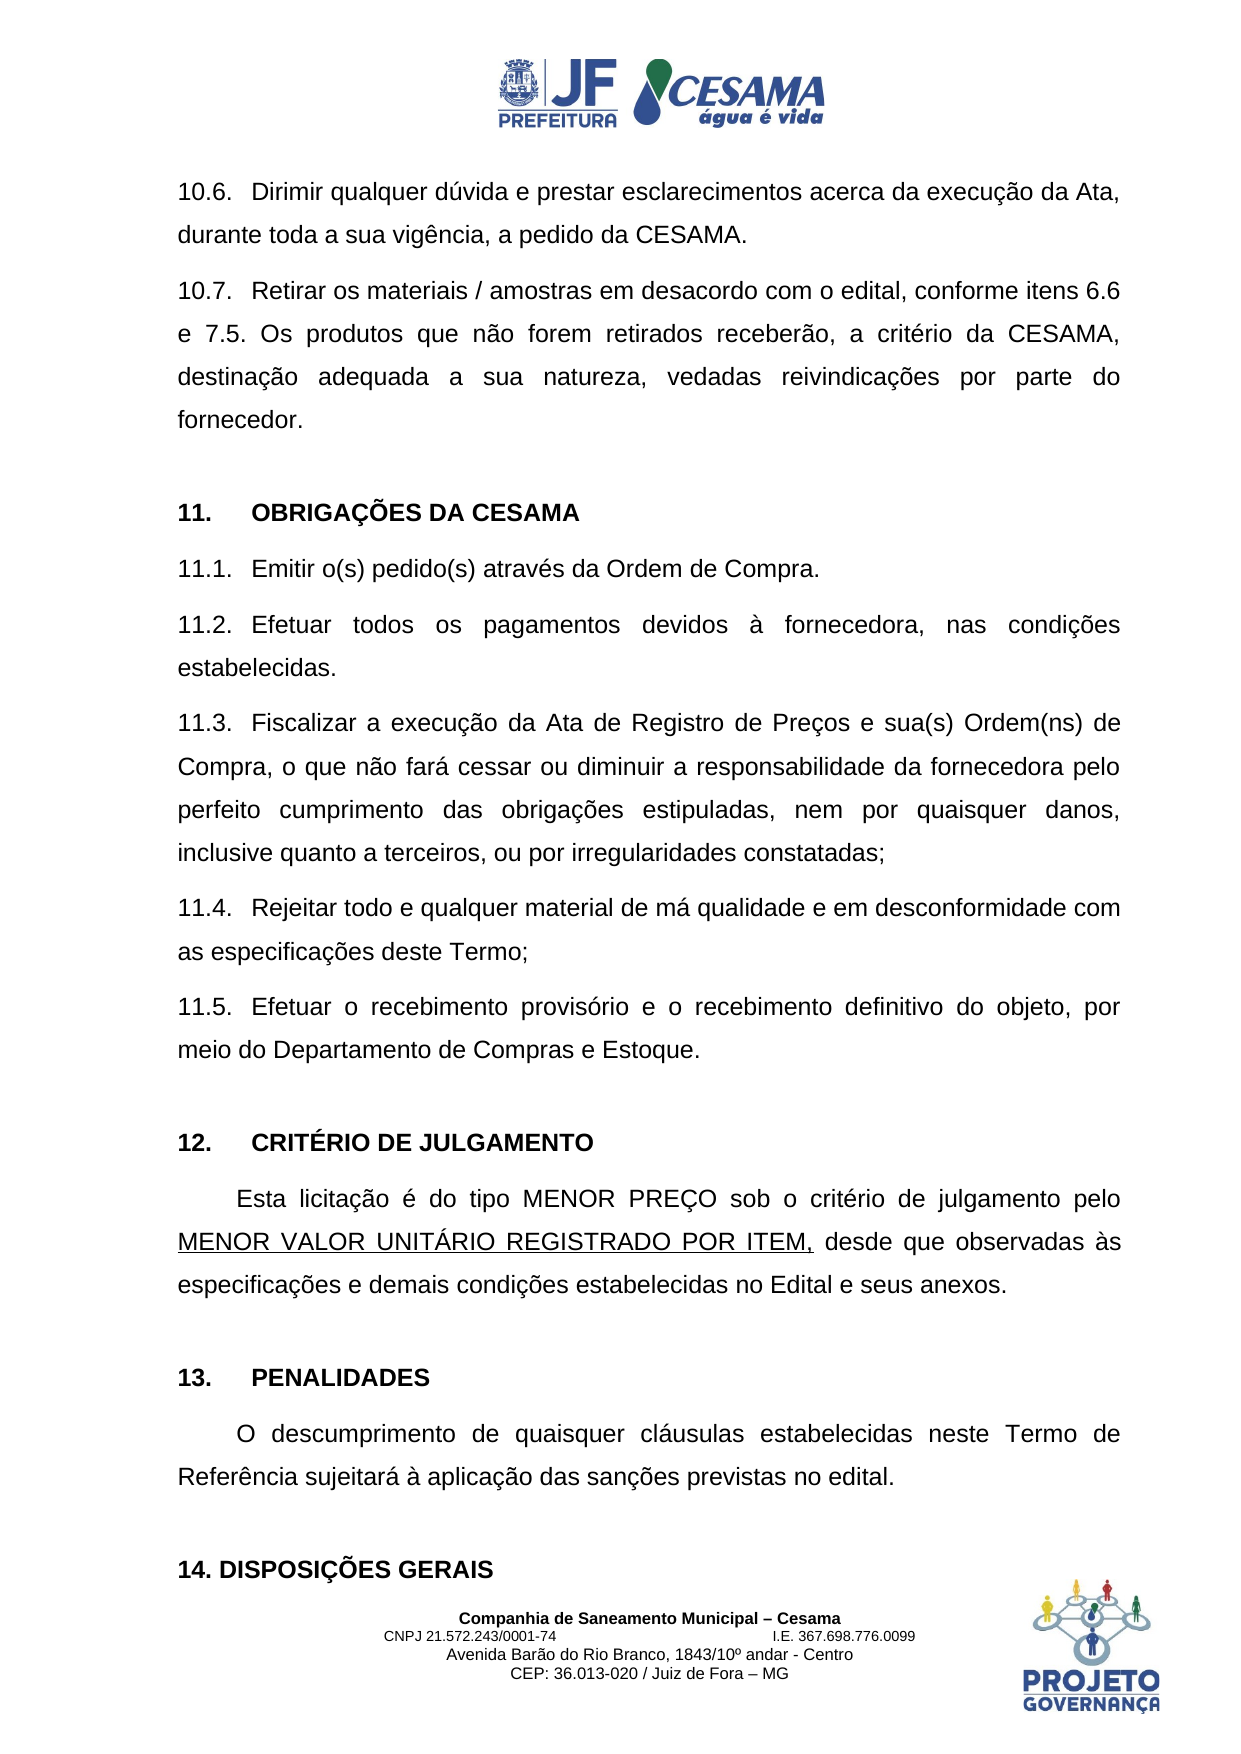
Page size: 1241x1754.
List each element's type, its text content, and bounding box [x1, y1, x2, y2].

list Emitir o(s) pedido(s) através da Ordem de Compra. [177, 554, 1122, 583]
list PENALIDADES [177, 1363, 1122, 1392]
text 14. DISPOSIÇÕES GERAIS [177, 1555, 1122, 1584]
list CRITÉRIO DE JULGAMENTO [177, 1128, 1122, 1157]
picture [1023, 1579, 1160, 1714]
picture [497, 59, 825, 128]
list Efetuar todos os pagamentos devidos à fornecedora, nas condições estabelecidas. [177, 610, 1122, 682]
list Rejeitar todo e qualquer material de má qualidade e em desconformidade com as especificações deste Termo; [177, 893, 1122, 965]
list Retirar os materiais / amostras em desacordo com o edital, conforme itens 6.6 e 7.5. Os produtos que não forem retirados receberão, a critério da CESAMA, destinação adequada a sua natureza, vedadas reivindicações por parte do fornecedor. [177, 276, 1122, 434]
text Esta licitação é do tipo MENOR PREÇO sob o critério de julgamento pelo MENOR VALOR UNITÁRIO REGISTRADO POR ITEM, desde que observadas às especificações e demais condições estabelecidas no Edital e seus anexos. [177, 1184, 1122, 1299]
text O descumprimento de quaisquer cláusulas estabelecidas neste Termo de Referência sujeitará à aplicação das sanções previstas no edital. [177, 1419, 1122, 1491]
list Dirimir qualquer dúvida e prestar esclarecimentos acerca da execução da Ata, durante toda a sua vigência, a pedido da CESAMA. [177, 177, 1122, 249]
list Efetuar o recebimento provisório e o recebimento definitivo do objeto, por meio do Departamento de Compras e Estoque. [177, 992, 1122, 1064]
list OBRIGAÇÕES DA CESAMA [177, 498, 1122, 527]
list Fiscalizar a execução da Ata de Registro de Preços e sua(s) Ordem(ns) de Compra, o que não fará cessar ou diminuir a responsabilidade da fornecedora pelo perfeito cumprimento das obrigações estipuladas, nem por quaisquer danos, inclusive quanto a terceiros, ou por irregularidades constatadas; [177, 708, 1122, 867]
